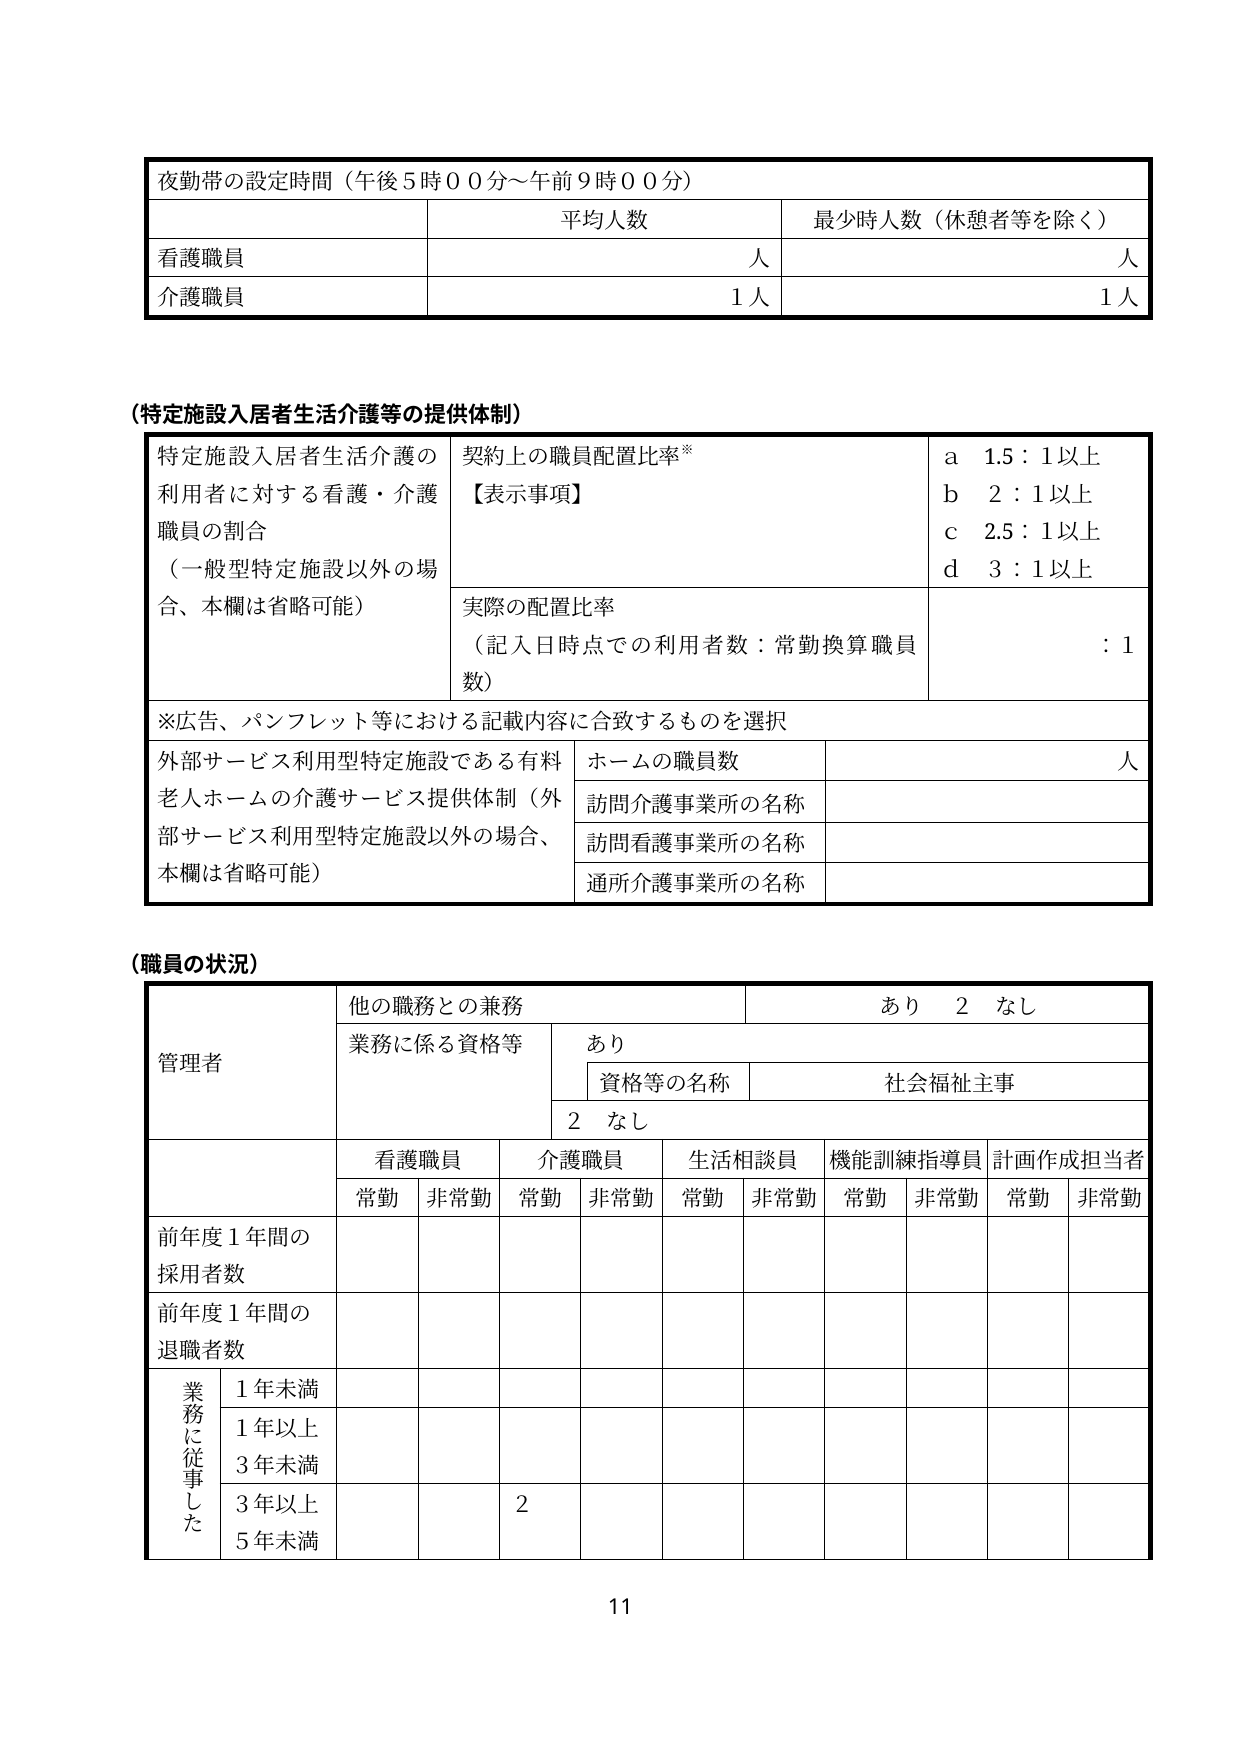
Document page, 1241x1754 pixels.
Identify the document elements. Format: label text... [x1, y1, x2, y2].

table_cell 計画作成担当者 [988, 1140, 1148, 1177]
text （職員の状況） [118, 944, 1122, 981]
table_cell [581, 1369, 662, 1407]
table_cell [907, 1293, 987, 1368]
table_cell 訪問看護事業所の名称 [575, 823, 825, 862]
table_cell 実際の配置比率 （記入日時点での利用者数：常勤換算職員数） [451, 588, 928, 700]
table_cell [744, 1293, 824, 1368]
table_cell [581, 1484, 662, 1559]
table_cell [663, 1484, 743, 1559]
table_cell 常勤 [500, 1179, 580, 1216]
table_cell 人 [428, 239, 781, 276]
table_cell 看護職員 [337, 1140, 499, 1177]
table_cell [825, 1408, 906, 1483]
table_cell [419, 1408, 499, 1483]
table_header 夜勤帯の設定時間（午後５時００分～午前９時００分） [149, 162, 1148, 199]
table_cell 常勤 [337, 1179, 418, 1216]
table_cell 非常勤 [907, 1179, 987, 1216]
table_cell 非常勤 [744, 1179, 824, 1216]
table_cell [500, 1369, 580, 1407]
table_cell [825, 1484, 906, 1559]
table_cell 前年度１年間の退職者数 [149, 1293, 336, 1368]
table_cell 介護職員 [500, 1140, 662, 1177]
table_cell ２ [500, 1484, 580, 1559]
table_cell [1069, 1484, 1148, 1559]
table_cell [419, 1217, 499, 1292]
table_cell [337, 1293, 418, 1368]
table_cell ２ なし [552, 1101, 1148, 1139]
table_cell [826, 781, 1148, 822]
table_cell 機能訓練指導員 [825, 1140, 987, 1177]
table_cell [1069, 1293, 1148, 1368]
table_cell [988, 1408, 1068, 1483]
table_cell 平均人数 [428, 200, 781, 238]
table_cell [988, 1369, 1068, 1407]
table_cell [825, 1217, 906, 1292]
table_cell 人 [782, 239, 1148, 276]
table_cell 人 [826, 741, 1148, 780]
table_cell [149, 1140, 336, 1216]
table_cell [337, 1408, 418, 1483]
table_cell [337, 1217, 418, 1292]
table_cell [552, 1062, 587, 1100]
table_cell [1069, 1217, 1148, 1292]
table_cell 業務に係る資格等 [337, 1024, 551, 1139]
table_cell [826, 863, 1148, 901]
table_cell [581, 1408, 662, 1483]
table_cell ホームの職員数 [575, 741, 825, 780]
table_cell [663, 1217, 743, 1292]
table_cell １年未満 [221, 1369, 336, 1407]
table_cell [1069, 1369, 1148, 1407]
table_cell [988, 1484, 1068, 1559]
table_header 他の職務との兼務 [337, 986, 745, 1023]
table_cell 最少時人数（休憩者等を除く） [782, 200, 1148, 238]
table_cell [419, 1293, 499, 1368]
table_cell 訪問介護事業所の名称 [575, 781, 825, 822]
table_header 管理者 [149, 986, 336, 1139]
table_cell [744, 1369, 824, 1407]
table_header ａ 1.5：１以上 ｂ ２：１以上 ｃ 2.5：１以上 ｄ ３：１以上 [929, 437, 1148, 587]
table_cell １年以上３年未満 [221, 1408, 336, 1483]
table_cell 看護職員 [149, 239, 427, 276]
table_cell 通所介護事業所の名称 [575, 863, 825, 901]
table_cell 非常勤 [419, 1179, 499, 1216]
table_cell [907, 1484, 987, 1559]
table_cell [500, 1217, 580, 1292]
table_cell [825, 1369, 906, 1407]
table_cell [663, 1408, 743, 1483]
table_cell [581, 1293, 662, 1368]
table_cell ３年以上５年未満 [221, 1484, 336, 1559]
table_cell [500, 1408, 580, 1483]
table_cell 常勤 [988, 1179, 1068, 1216]
table_header 契約上の職員配置比率※ 【表示事項】 [451, 437, 928, 587]
table_cell 資格等の名称 [588, 1063, 749, 1100]
table_cell [1069, 1408, 1148, 1483]
table_cell [149, 200, 427, 238]
table_cell [663, 1369, 743, 1407]
table_cell ※広告、パンフレット等における記載内容に合致するものを選択 [149, 701, 1148, 740]
table_cell 外部サービス利用型特定施設である有料老人ホームの介護サービス提供体制（外部サービス利用型特定施設以外の場合、本欄は省略可能） [149, 741, 574, 901]
table_cell [744, 1217, 824, 1292]
table_header あり ２ なし [746, 986, 1148, 1023]
table_cell [907, 1408, 987, 1483]
table_cell 非常勤 [1069, 1179, 1148, 1216]
table_cell [744, 1408, 824, 1483]
table_cell 常勤 [663, 1179, 743, 1216]
table_cell [419, 1484, 499, 1559]
table_cell [988, 1217, 1068, 1292]
table_cell 業務に従事した経験年数に応じた職員の人数 [149, 1369, 220, 1559]
table_cell [337, 1369, 418, 1407]
table_cell [907, 1217, 987, 1292]
text （特定施設入居者生活介護等の提供体制） [118, 394, 1122, 432]
table_cell １人 [428, 277, 781, 315]
table_cell 生活相談員 [663, 1140, 824, 1177]
table_cell [826, 823, 1148, 862]
table_cell [907, 1369, 987, 1407]
table_cell 常勤 [825, 1179, 906, 1216]
table_header 特定施設入居者生活介護の利用者に対する看護・介護職員の割合 （一般型特定施設以外の場合、本欄は省略可能） [149, 437, 450, 700]
table_cell ：１ [929, 588, 1148, 700]
table_cell 前年度１年間の採用者数 [149, 1217, 336, 1292]
table_cell あり [552, 1024, 1148, 1062]
table_cell [581, 1217, 662, 1292]
table_cell 非常勤 [581, 1179, 662, 1216]
table_cell [337, 1484, 418, 1559]
table_cell [825, 1293, 906, 1368]
table_cell 介護職員 [149, 277, 427, 315]
table_cell １人 [782, 277, 1148, 315]
table_cell [419, 1369, 499, 1407]
table_cell [663, 1293, 743, 1368]
table_cell 社会福祉主事 [750, 1063, 1148, 1100]
table_cell [744, 1484, 824, 1559]
table_cell [988, 1293, 1068, 1368]
table_cell [500, 1293, 580, 1368]
